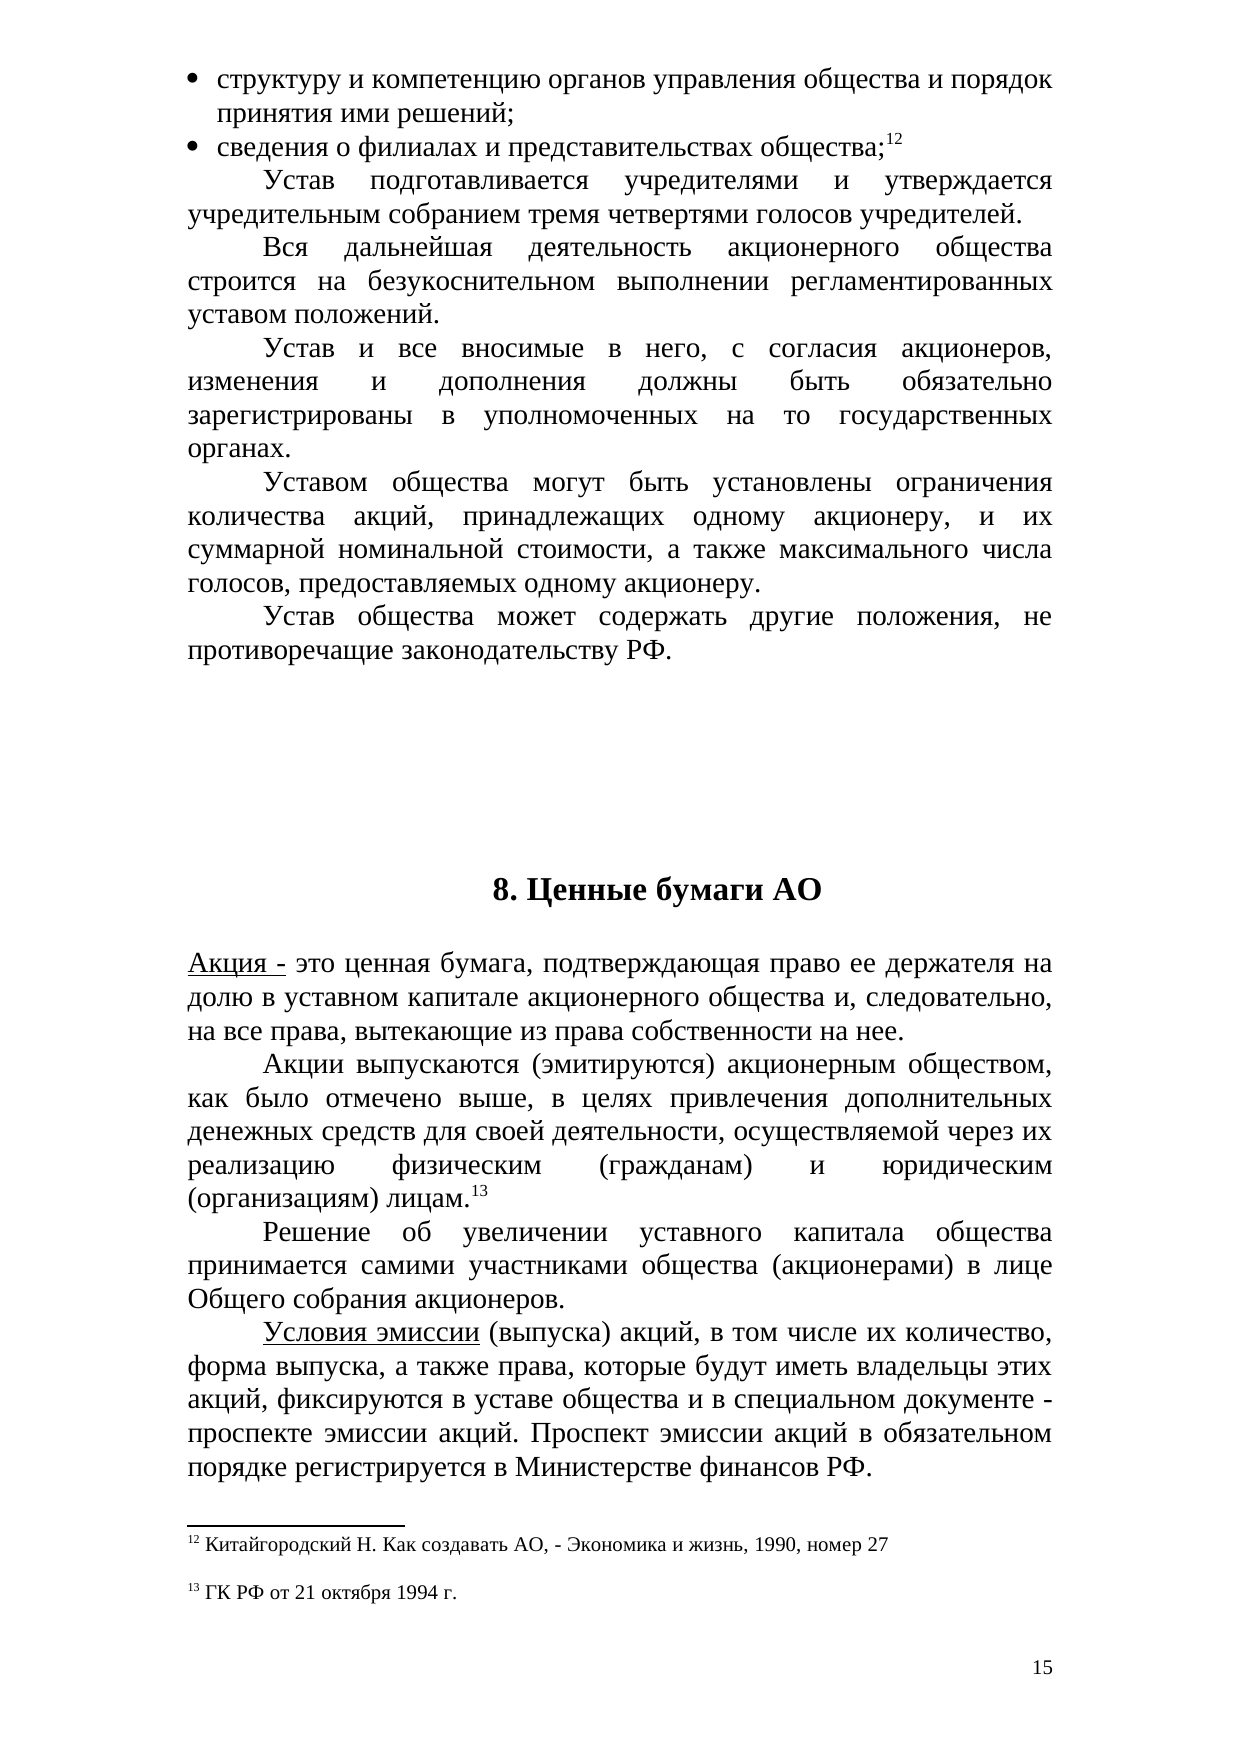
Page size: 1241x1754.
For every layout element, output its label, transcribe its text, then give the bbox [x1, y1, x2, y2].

list Решение об увеличении уставного капитала общества принимается самими участниками общества (акционерами) в лице Общего собрания акционеров. [187, 1214, 1053, 1315]
list Устав и все вносимые в него, с согласия акционеров, изменения и дополнения должны быть обязательно зарегистрированы в уполномоченных на то государственных органах. [187, 330, 1053, 464]
list Условия эмиссии (выпуска) акций, в том числе их количество, форма выпуска, а также права, которые будут иметь владельцы этих акций, фиксируются в уставе общества и в специальном документе - проспекте эмиссии акций. Проспект эмиссии акций в обязательном порядке регистрируется в Министерстве финансов РФ. [187, 1315, 1053, 1482]
list Устав подготавливается учредителями и утверждается учредительным собранием тремя четвертями голосов учредителей. [187, 162, 1053, 229]
list сведения о филиалах и представительствах общества; [187, 129, 1053, 162]
list Уставом общества могут быть установлены ограничения количества акций, принадлежащих одному акционеру, и их суммарной номинальной стоимости, а также максимального числа голосов, предоставляемых одному акционеру. [187, 464, 1053, 598]
list 8. Ценные бумаги АО [187, 869, 1053, 907]
text Устав общества может содержать другие положения, не противоречащие законодательству РФ. [187, 598, 1053, 666]
list Вся дальнейшая деятельность акционерного общества строится на безукоснительном выполнении регламентированных уставом положений. [187, 229, 1053, 330]
list структуру и компетенцию органов управления общества и порядок принятия ими решений; [187, 62, 1053, 129]
list Акция - это ценная бумага, подтверждающая право ее держателя на долю в уставном капитале акционерного общества и, следовательно, на все права, вытекающие из права собственности на нее. [187, 946, 1053, 1046]
list Акции выпускаются (эмитируются) акционерным обществом, как было отмечено выше, в целях привлечения дополнительных денежных средств для своей деятельности, осуществляемой через их реализацию физическим (гражданам) и юридическим (организациям) лицам. [187, 1046, 1053, 1214]
